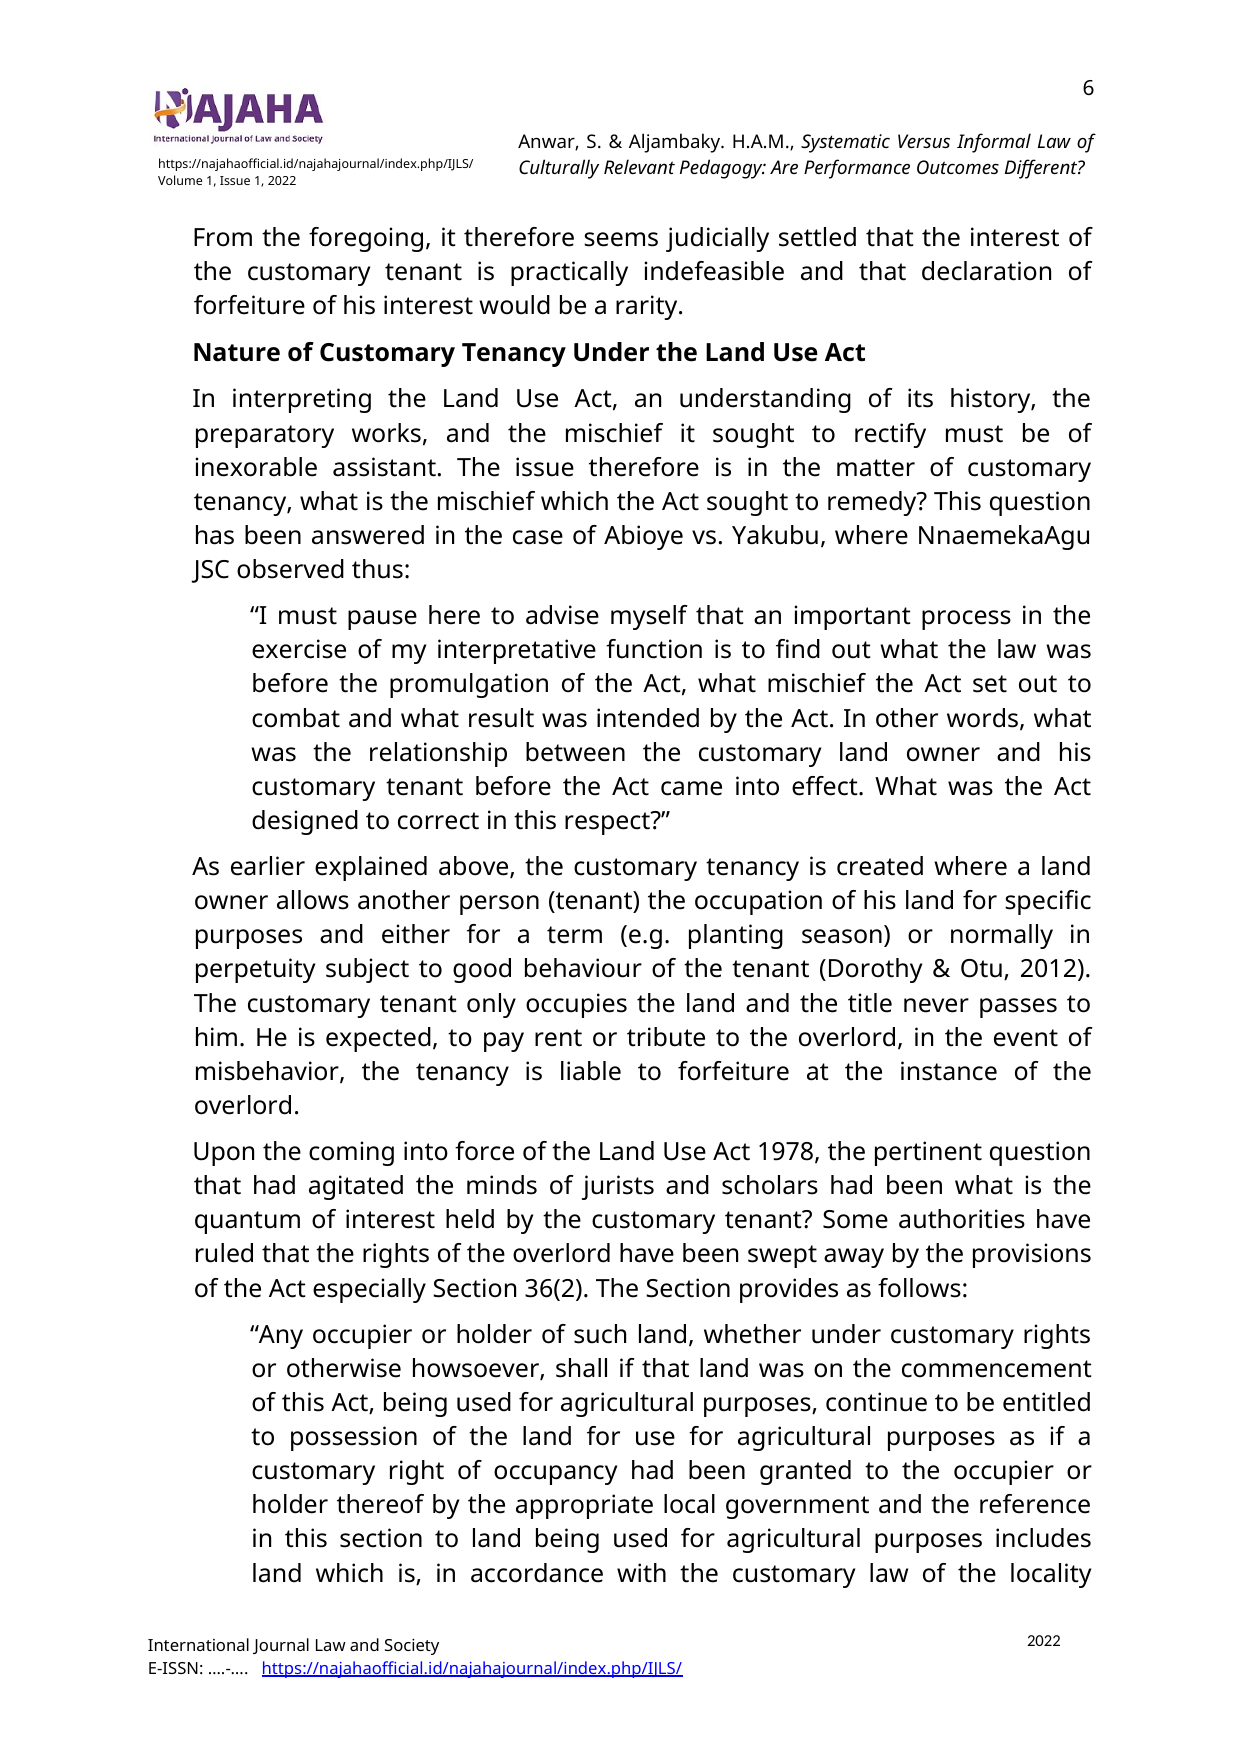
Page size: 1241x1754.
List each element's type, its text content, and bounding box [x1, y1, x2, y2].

text Nature of Customary Tenancy Under the Land Use Act [192, 334, 1093, 369]
text As earlier explained above, the customary tenancy is created where a land owner allows another person (tenant) the occupation of his land for specific purposes and either for a term (e.g. planting season) or normally in perpetuity subject to good behaviour of the tenant (Dorothy & Otu, 2012). The customary tenant only occupies the land and the title never passes to him. He is expected, to pay rent or tribute to the overlord, in the event of misbehavior, the tenancy is liable to forfeiture at the instance of the overlord. [192, 849, 1093, 1121]
text From the foregoing, it therefore seems judicially settled that the interest of the customary tenant is practically indefeasible and that declaration of forfeiture of his interest would be a rarity. [192, 220, 1093, 322]
text Upon the coming into force of the Land Use Act 1978, the pertinent question that had agitated the minds of jurists and scholars had been what is the quantum of interest held by the customary tenant? Some authorities have ruled that the rights of the overlord have been swept away by the provisions of the Act especially Section 36(2). The Section provides as follows: [192, 1134, 1093, 1304]
picture [147, 75, 328, 158]
text In interpreting the Land Use Act, an understanding of its history, the preparatory works, and the mischief it sought to rectify must be of inexorable assistant. The issue therefore is in the matter of customary tenancy, what is the mischief which the Act sought to remedy? This question has been answered in the case of Abioye vs. Yakubu, where NnaemekaAgu JSC observed thus: [192, 381, 1093, 586]
text “I must pause here to advise myself that an important process in the exercise of my interpretative function is to find out what the law was before the promulgation of the Act, what mischief the Act set out to combat and what result was intended by the Act. In other words, what was the relationship between the customary land owner and his customary tenant before the Act came into effect. What was the Act designed to correct in this respect?” [250, 598, 1093, 836]
